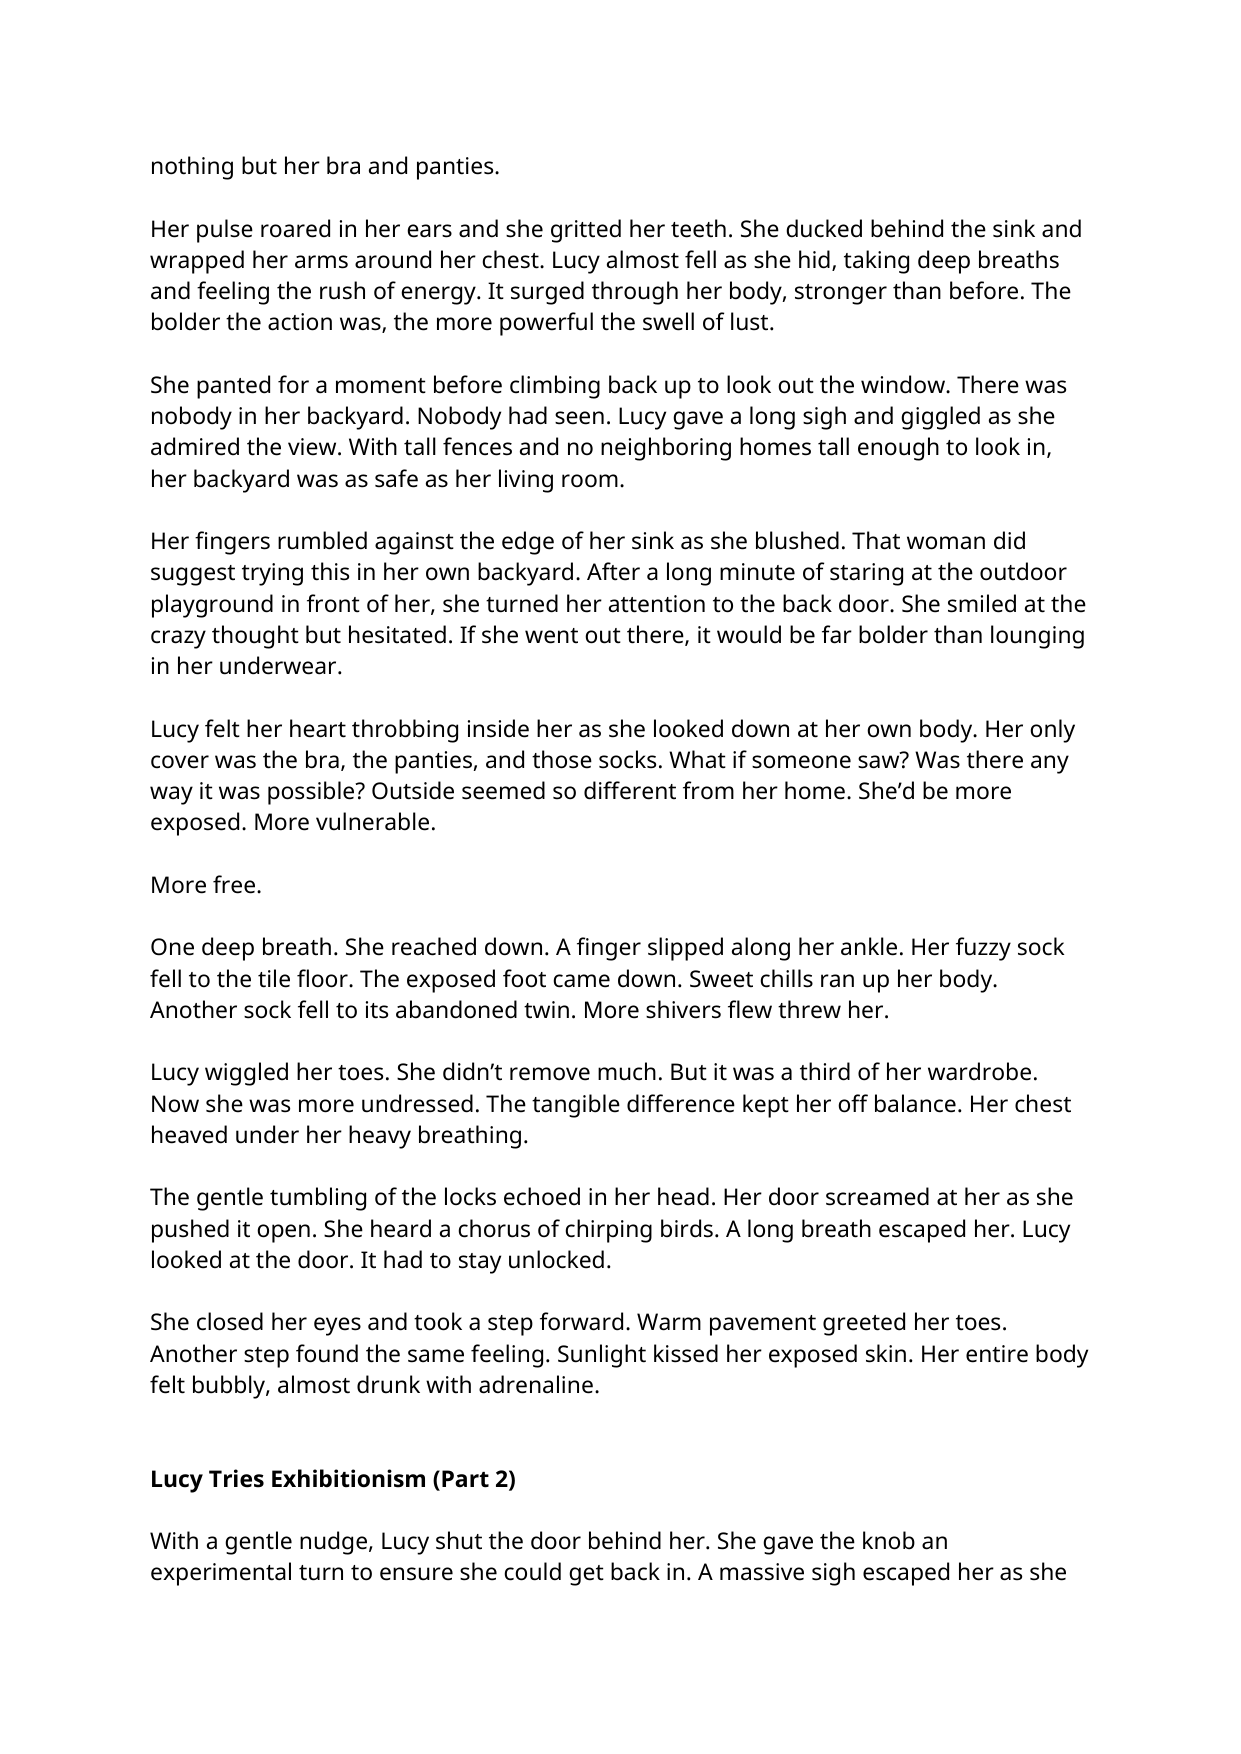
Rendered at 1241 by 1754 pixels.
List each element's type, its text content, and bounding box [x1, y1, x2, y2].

text Lucy Tries Exhibitionism (Part 2) [150, 1462, 1090, 1494]
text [150, 150, 1090, 1400]
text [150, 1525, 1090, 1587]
